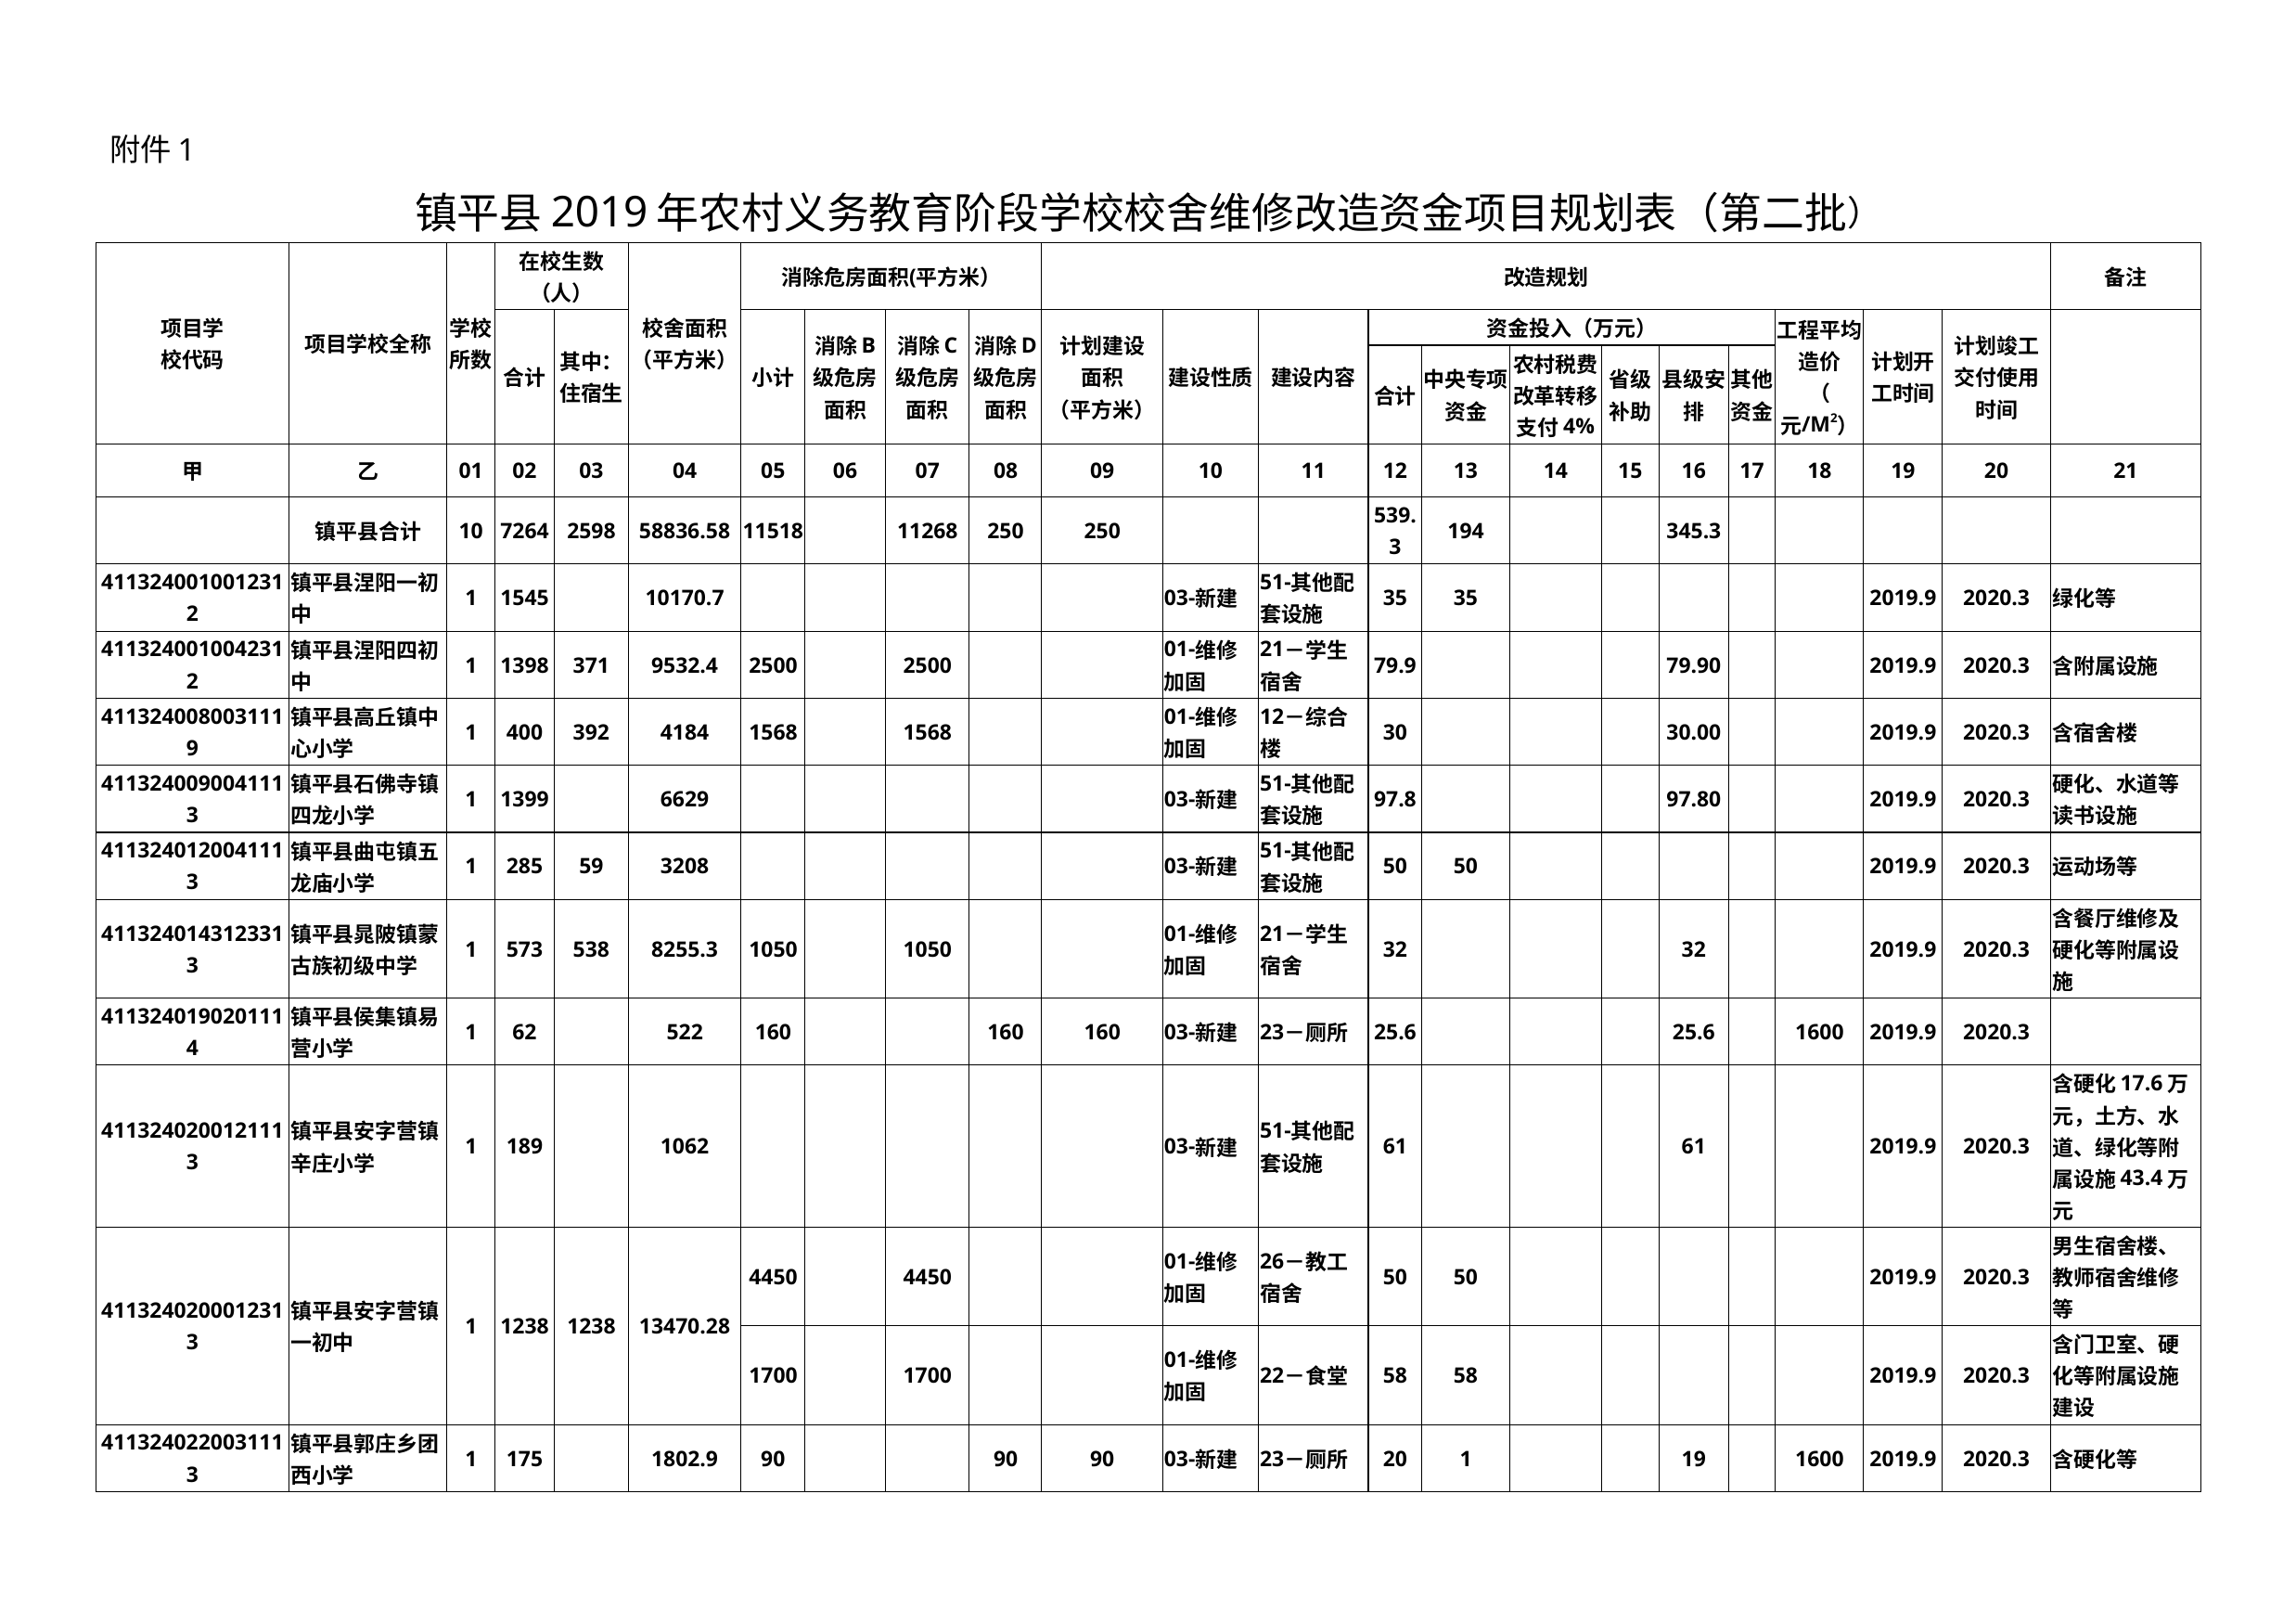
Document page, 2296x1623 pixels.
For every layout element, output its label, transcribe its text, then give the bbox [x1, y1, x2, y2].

table_cell 2020.3 [1943, 1228, 2050, 1325]
table_cell 04 [629, 444, 740, 496]
table_cell [969, 1065, 1041, 1227]
table_cell 2020.3 [1943, 632, 2050, 698]
table_cell 12－综合楼 [1259, 699, 1367, 765]
table_cell [1776, 497, 1863, 563]
table_cell 农村税费改革转移支付4% [1510, 346, 1601, 444]
table_cell [1602, 1425, 1659, 1491]
table_cell 01-维修加固 [1163, 699, 1258, 765]
table_cell [741, 1065, 804, 1227]
table_cell [1776, 564, 1863, 630]
table_cell [1602, 1065, 1659, 1227]
table_cell 08 [969, 444, 1041, 496]
table_cell [969, 699, 1041, 765]
table_cell 26－教工宿舍 [1259, 1228, 1367, 1325]
table_cell 镇平县涅阳四初中 [289, 632, 446, 698]
table_cell [1776, 766, 1863, 831]
table_cell [1729, 564, 1775, 630]
table_cell 21－学生宿舍 [1259, 632, 1367, 698]
table_cell 1568 [741, 699, 804, 765]
table_cell [805, 1326, 885, 1423]
table_cell 4113240220031113 [96, 1425, 289, 1491]
table_cell [741, 766, 804, 831]
table_cell [1510, 1326, 1601, 1423]
table_cell 1399 [495, 766, 554, 831]
table_cell 18 [1776, 444, 1863, 496]
table_cell [1510, 497, 1601, 563]
table_cell 8255.3 [629, 900, 740, 998]
table_cell 90 [741, 1425, 804, 1491]
table_cell 硬化、水道等读书设施 [2051, 766, 2200, 831]
table_cell [1602, 699, 1659, 765]
table_cell 1 [447, 900, 494, 998]
table_cell 20 [1943, 444, 2050, 496]
table_cell [555, 564, 628, 630]
table_cell 含附属设施 [2051, 632, 2200, 698]
table_cell 97.8 [1369, 766, 1421, 831]
table_cell 03-新建 [1163, 1065, 1258, 1227]
table_cell [1729, 497, 1775, 563]
table_cell 371 [555, 632, 628, 698]
table_header 消除危房面积(平方米） [741, 243, 1041, 309]
table_cell 资金投入（万元） [1369, 310, 1775, 344]
table_cell [555, 1425, 628, 1491]
text 附件1 [109, 115, 2187, 179]
table_cell 03-新建 [1163, 564, 1258, 630]
table_cell 01 [447, 444, 494, 496]
table_cell 2020.3 [1943, 766, 2050, 831]
table_cell 160 [1042, 998, 1162, 1064]
table_cell 1600 [1776, 998, 1863, 1064]
table_cell 16 [1660, 444, 1728, 496]
table_cell 62 [495, 998, 554, 1064]
table_cell [1042, 1065, 1162, 1227]
table_cell 09 [1042, 444, 1162, 496]
table_cell [1510, 833, 1601, 899]
table_cell 1 [447, 1228, 494, 1423]
table_cell 含硬化等 [2051, 1425, 2200, 1491]
table_cell [1776, 1065, 1863, 1227]
table_cell 05 [741, 444, 804, 496]
table_cell [1776, 699, 1863, 765]
table_cell [1602, 1326, 1659, 1423]
table_cell 539.3 [1369, 497, 1421, 563]
table_cell [555, 766, 628, 831]
table_cell [1422, 632, 1509, 698]
table_cell 10 [447, 497, 494, 563]
table_cell 160 [969, 998, 1041, 1064]
table_cell [1510, 1425, 1601, 1491]
table_cell 含硬化17.6万元，土方、水道、绿化等附属设施43.4万元 [2051, 1065, 2200, 1227]
table_cell 11518 [741, 497, 804, 563]
table_cell [1602, 632, 1659, 698]
table_cell 1050 [741, 900, 804, 998]
table_cell 03-新建 [1163, 1425, 1258, 1491]
table_cell 02 [495, 444, 554, 496]
table_cell 7264 [495, 497, 554, 563]
table_cell 03-新建 [1163, 998, 1258, 1064]
table_cell 建设内容 [1259, 310, 1367, 444]
table_cell [1729, 998, 1775, 1064]
table_cell 2020.3 [1943, 564, 2050, 630]
table_cell 计划竣工交付使用时间 [1943, 310, 2050, 444]
table_cell 06 [805, 444, 885, 496]
table_cell 14 [1510, 444, 1601, 496]
table_cell 4113240080031119 [96, 699, 289, 765]
table_cell 35 [1369, 564, 1421, 630]
table_cell [1510, 1065, 1601, 1227]
table_cell [1042, 699, 1162, 765]
table_cell 2019.9 [1864, 1065, 1942, 1227]
table_cell [1042, 1326, 1162, 1423]
table_cell 50 [1369, 833, 1421, 899]
table_cell 522 [629, 998, 740, 1064]
table_cell [1510, 1228, 1601, 1325]
table_cell 25.6 [1369, 998, 1421, 1064]
table_cell 1 [447, 833, 494, 899]
table_cell 镇平县石佛寺镇四龙小学 [289, 766, 446, 831]
table_cell 79.9 [1369, 632, 1421, 698]
table_cell 1 [447, 998, 494, 1064]
table_header 在校生数（人） [495, 243, 628, 309]
table_cell 12 [1369, 444, 1421, 496]
table_cell [555, 998, 628, 1064]
table_cell 建设性质 [1163, 310, 1258, 444]
table_cell 2019.9 [1864, 998, 1942, 1064]
table_cell 250 [1042, 497, 1162, 563]
table_cell 合计 [495, 310, 554, 444]
table_cell 285 [495, 833, 554, 899]
table_cell [969, 833, 1041, 899]
table_cell 1050 [886, 900, 968, 998]
table_cell [805, 998, 885, 1064]
table_cell 90 [969, 1425, 1041, 1491]
table_cell 2019.9 [1864, 900, 1942, 998]
table_cell 2500 [886, 632, 968, 698]
table_cell 4113240120041113 [96, 833, 289, 899]
table_cell 工程平均造价 （元/M2） [1776, 310, 1863, 444]
table_cell [1422, 998, 1509, 1064]
table_cell [805, 833, 885, 899]
table_cell 其他资金 [1729, 346, 1775, 444]
table_cell 30 [1369, 699, 1421, 765]
table_cell 01-维修加固 [1163, 632, 1258, 698]
table_cell [1660, 1228, 1728, 1325]
table_cell [1510, 699, 1601, 765]
table_cell 镇平县高丘镇中心小学 [289, 699, 446, 765]
table_cell 17 [1729, 444, 1775, 496]
table_cell 10170.7 [629, 564, 740, 630]
table_cell [1042, 833, 1162, 899]
table_cell [741, 564, 804, 630]
table_cell 2598 [555, 497, 628, 563]
table_cell 23－厕所 [1259, 1425, 1367, 1491]
table_cell 35 [1422, 564, 1509, 630]
table_cell 90 [1042, 1425, 1162, 1491]
table_cell 30.00 [1660, 699, 1728, 765]
table_cell 07 [886, 444, 968, 496]
table_cell [1602, 1228, 1659, 1325]
table_cell [1602, 998, 1659, 1064]
table_cell 19 [1864, 444, 1942, 496]
table_cell 194 [1422, 497, 1509, 563]
table_cell 175 [495, 1425, 554, 1491]
table_cell [1729, 1425, 1775, 1491]
table_cell [805, 632, 885, 698]
table_cell 51-其他配套设施 [1259, 564, 1367, 630]
table_cell [1602, 497, 1659, 563]
table_cell 2019.9 [1864, 1425, 1942, 1491]
table_header 备注 [2051, 243, 2200, 309]
table_cell 甲 [96, 444, 289, 496]
table_cell 22－食堂 [1259, 1326, 1367, 1423]
table_cell [1729, 1065, 1775, 1227]
table_cell 1398 [495, 632, 554, 698]
table_cell 2020.3 [1943, 998, 2050, 1064]
table_cell 32 [1369, 900, 1421, 998]
table_cell [1776, 1326, 1863, 1423]
table_cell 4113240200012313 [96, 1228, 289, 1423]
table_cell 6629 [629, 766, 740, 831]
table_cell [805, 766, 885, 831]
table_cell 2019.9 [1864, 1228, 1942, 1325]
table_cell [886, 766, 968, 831]
table_cell 13 [1422, 444, 1509, 496]
table_cell 1700 [886, 1326, 968, 1423]
table_cell 250 [969, 497, 1041, 563]
table_cell 1062 [629, 1065, 740, 1227]
table_cell 97.80 [1660, 766, 1728, 831]
table_cell 21－学生宿舍 [1259, 900, 1367, 998]
text 镇平县2019年农村义务教育阶段学校校舍维修改造资金项目规划表（第二批） [109, 179, 2187, 242]
table_cell 2020.3 [1943, 833, 2050, 899]
table_cell 消除D级危房面积 [969, 310, 1041, 444]
table_cell [1602, 766, 1659, 831]
table_cell 消除C级危房 面积 [886, 310, 968, 444]
table_cell 32 [1660, 900, 1728, 998]
table_cell [805, 699, 885, 765]
table_cell 4113240190201114 [96, 998, 289, 1064]
table_cell 61 [1369, 1065, 1421, 1227]
table_cell 1238 [495, 1228, 554, 1423]
table_header 校舍面积（平方米） [629, 243, 740, 444]
table_cell [2051, 497, 2200, 563]
table_cell 合计 [1369, 346, 1421, 444]
table_cell 镇平县合计 [289, 497, 446, 563]
table_cell [1729, 766, 1775, 831]
table_cell 镇平县郭庄乡团西小学 [289, 1425, 446, 1491]
table_cell [1943, 497, 2050, 563]
table_cell [1510, 564, 1601, 630]
table_cell [1422, 1065, 1509, 1227]
table_cell 2020.3 [1943, 1065, 2050, 1227]
table_cell 1700 [741, 1326, 804, 1423]
table_cell 镇平县安字营镇一初中 [289, 1228, 446, 1423]
table_cell 4184 [629, 699, 740, 765]
table_cell 01-维修加固 [1163, 1228, 1258, 1325]
table_cell 3208 [629, 833, 740, 899]
table_cell 21 [2051, 444, 2200, 496]
table_cell 1545 [495, 564, 554, 630]
table_cell [2051, 310, 2200, 444]
table_cell 计划开工时间 [1864, 310, 1942, 444]
table_cell 2019.9 [1864, 1326, 1942, 1423]
table_cell [805, 497, 885, 563]
table_cell 4113240143123313 [96, 900, 289, 998]
table_cell 1 [447, 699, 494, 765]
table_cell 9532.4 [629, 632, 740, 698]
table_cell 573 [495, 900, 554, 998]
table_cell 51-其他配套设施 [1259, 766, 1367, 831]
table_cell [1776, 900, 1863, 998]
table_cell [805, 1425, 885, 1491]
table_cell [969, 1228, 1041, 1325]
table_cell [1729, 699, 1775, 765]
table_cell 79.90 [1660, 632, 1728, 698]
table_cell 2020.3 [1943, 1425, 2050, 1491]
table_cell 01-维修加固 [1163, 900, 1258, 998]
table_cell [1422, 699, 1509, 765]
table_cell [1776, 632, 1863, 698]
table_header 项目学 校代码 [96, 243, 289, 444]
table_cell 03 [555, 444, 628, 496]
table_cell 2500 [741, 632, 804, 698]
table_cell [886, 1425, 968, 1491]
table_cell [1729, 1326, 1775, 1423]
table_cell 含餐厅维修及硬化等附属设施 [2051, 900, 2200, 998]
table_cell 19 [1660, 1425, 1728, 1491]
table_cell 13470.28 [629, 1228, 740, 1423]
table_cell [1729, 1228, 1775, 1325]
table_cell 2019.9 [1864, 564, 1942, 630]
table_cell 58 [1369, 1326, 1421, 1423]
table_cell [555, 1065, 628, 1227]
table_cell [1510, 900, 1601, 998]
table_cell [1042, 766, 1162, 831]
table_cell [741, 833, 804, 899]
table_cell 镇平县晁陂镇蒙古族初级中学 [289, 900, 446, 998]
table_cell 小计 [741, 310, 804, 444]
table_cell [1729, 900, 1775, 998]
table_cell 20 [1369, 1425, 1421, 1491]
table_header 改造规划 [1042, 243, 2050, 309]
table_cell 51-其他配套设施 [1259, 1065, 1367, 1227]
table_cell [1729, 833, 1775, 899]
table_cell 538 [555, 900, 628, 998]
table_cell 160 [741, 998, 804, 1064]
table_cell 镇平县安字营镇辛庄小学 [289, 1065, 446, 1227]
table_cell 4113240090041113 [96, 766, 289, 831]
table_cell 61 [1660, 1065, 1728, 1227]
table_cell [805, 900, 885, 998]
table_cell 男生宿舍楼、教师宿舍维修等 [2051, 1228, 2200, 1325]
table_cell 392 [555, 699, 628, 765]
table_cell [886, 998, 968, 1064]
table_cell 2019.9 [1864, 833, 1942, 899]
table_cell 中央专项资金 [1422, 346, 1509, 444]
table_cell 县级安排 [1660, 346, 1728, 444]
table_cell 1568 [886, 699, 968, 765]
table_cell 1802.9 [629, 1425, 740, 1491]
table_cell 运动场等 [2051, 833, 2200, 899]
table_cell [1660, 1326, 1728, 1423]
table_cell [805, 1065, 885, 1227]
table_cell [969, 1326, 1041, 1423]
table_cell 2019.9 [1864, 632, 1942, 698]
table_cell [1163, 497, 1258, 563]
table_cell [1660, 833, 1728, 899]
table_cell 11 [1259, 444, 1367, 496]
table_cell 03-新建 [1163, 766, 1258, 831]
table_cell 11268 [886, 497, 968, 563]
table_cell 50 [1422, 833, 1509, 899]
table_cell 4113240200121113 [96, 1065, 289, 1227]
table_header 项目学校全称 [289, 243, 446, 444]
table_cell 其中：住宿生 [555, 310, 628, 444]
table_cell 23－厕所 [1259, 998, 1367, 1064]
table_cell 镇平县侯集镇易营小学 [289, 998, 446, 1064]
table_cell [1602, 564, 1659, 630]
table_cell 1 [447, 564, 494, 630]
table_cell [1042, 632, 1162, 698]
table_cell 4450 [886, 1228, 968, 1325]
table_cell [1602, 833, 1659, 899]
table_cell 绿化等 [2051, 564, 2200, 630]
table_cell [1510, 998, 1601, 1064]
table_cell 1 [1422, 1425, 1509, 1491]
table_cell 乙 [289, 444, 446, 496]
table_cell 含门卫室、硬化等附属设施建设 [2051, 1326, 2200, 1423]
table_cell [1660, 564, 1728, 630]
table_cell [969, 900, 1041, 998]
table_cell 189 [495, 1065, 554, 1227]
table_cell [1776, 1228, 1863, 1325]
table_cell 10 [1163, 444, 1258, 496]
table_cell [1042, 1228, 1162, 1325]
table_cell [1510, 766, 1601, 831]
table_cell [1042, 900, 1162, 998]
table_cell [886, 1065, 968, 1227]
table_cell [969, 632, 1041, 698]
table_cell 15 [1602, 444, 1659, 496]
table_header 学校所数 [447, 243, 494, 444]
table_cell 含宿舍楼 [2051, 699, 2200, 765]
table_cell 58836.58 [629, 497, 740, 563]
table_cell [1729, 632, 1775, 698]
table_cell [1042, 564, 1162, 630]
table_cell 2020.3 [1943, 699, 2050, 765]
table_cell 400 [495, 699, 554, 765]
table_cell [1422, 900, 1509, 998]
table_cell [805, 564, 885, 630]
table_cell 1 [447, 632, 494, 698]
table_cell 1238 [555, 1228, 628, 1423]
table_cell 01-维修加固 [1163, 1326, 1258, 1423]
table_cell 25.6 [1660, 998, 1728, 1064]
table_cell 59 [555, 833, 628, 899]
table_cell 计划建设 面积 （平方米） [1042, 310, 1162, 444]
table_cell 345.3 [1660, 497, 1728, 563]
table_cell 2020.3 [1943, 1326, 2050, 1423]
table_cell [805, 1228, 885, 1325]
table_cell [886, 564, 968, 630]
table_cell 1 [447, 1065, 494, 1227]
table_cell [1259, 497, 1367, 563]
table_cell 4113240010042312 [96, 632, 289, 698]
table_cell [2051, 998, 2200, 1064]
table_cell 4450 [741, 1228, 804, 1325]
table_cell 51-其他配套设施 [1259, 833, 1367, 899]
table_cell 50 [1369, 1228, 1421, 1325]
table_cell 2019.9 [1864, 766, 1942, 831]
table_cell 58 [1422, 1326, 1509, 1423]
table_cell 2019.9 [1864, 699, 1942, 765]
table_cell 03-新建 [1163, 833, 1258, 899]
table_cell [1510, 632, 1601, 698]
table_cell [96, 497, 289, 563]
table_cell [969, 564, 1041, 630]
table_cell 镇平县涅阳一初中 [289, 564, 446, 630]
table_cell 省级补助 [1602, 346, 1659, 444]
table_cell 50 [1422, 1228, 1509, 1325]
table_cell 1 [447, 1425, 494, 1491]
table_cell [1422, 766, 1509, 831]
table_cell [1776, 833, 1863, 899]
table_cell [1602, 900, 1659, 998]
table_cell 1600 [1776, 1425, 1863, 1491]
table_cell 消除B级危房面积 [805, 310, 885, 444]
table_cell [1864, 497, 1942, 563]
table_cell 镇平县曲屯镇五龙庙小学 [289, 833, 446, 899]
table_cell 1 [447, 766, 494, 831]
table_cell 4113240010012312 [96, 564, 289, 630]
table_cell [886, 833, 968, 899]
table_cell 2020.3 [1943, 900, 2050, 998]
table_cell [969, 766, 1041, 831]
